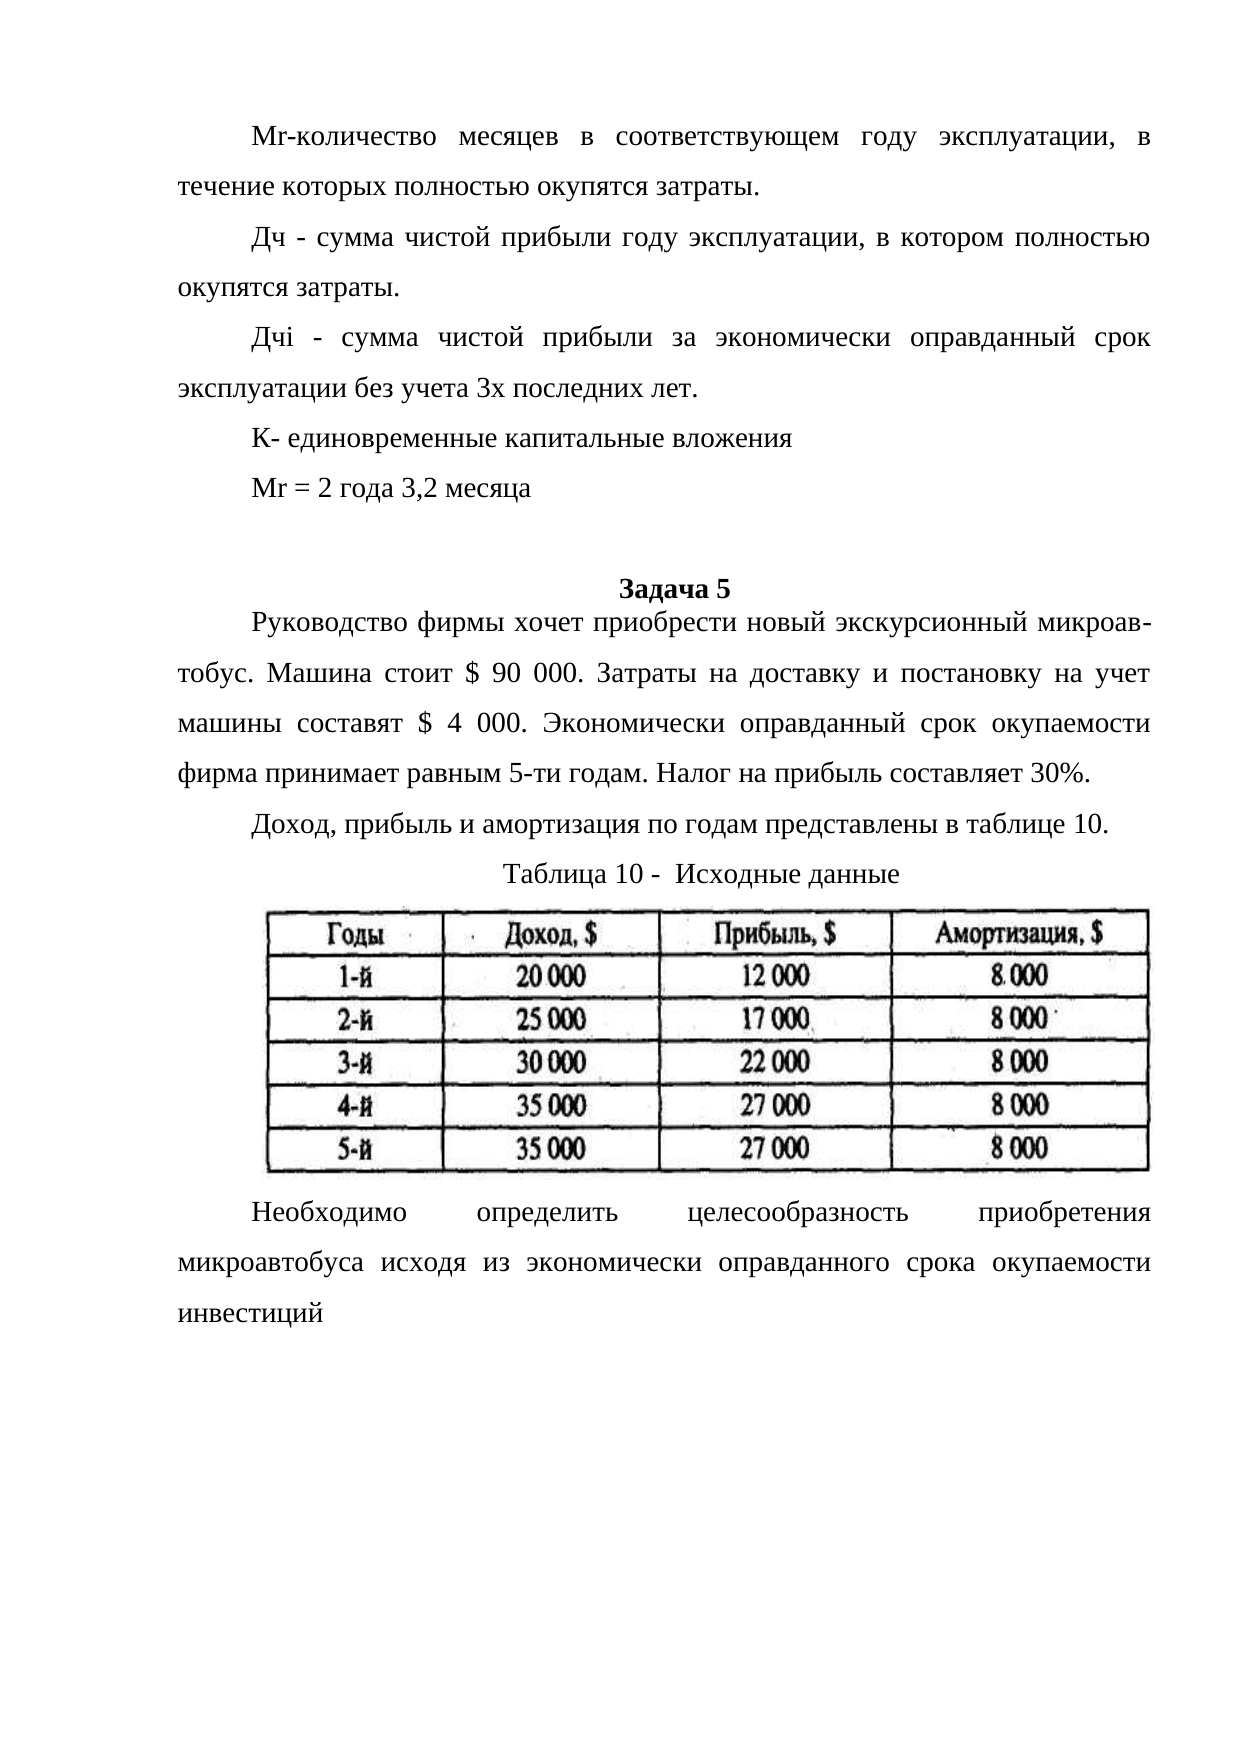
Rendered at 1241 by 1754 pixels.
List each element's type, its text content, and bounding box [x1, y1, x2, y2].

text К- единовременные капитальные вложения [177, 420, 1152, 453]
text Задача 5 [198, 571, 1152, 604]
text Дчi - сумма чистой прибыли за экономически оправданный срок эксплуатации без учета 3х последних лет. [177, 319, 1152, 403]
text Дч - сумма чистой прибыли году эксплуатации, в котором полностью окупятся затраты. [177, 219, 1152, 303]
text Доход, прибыль и амортизация по годам представлены в таблице 10. [177, 806, 1152, 839]
text Мr-количество месяцев в соответствующем году эксплуатации, в течение которых полностью окупятся затраты. [177, 118, 1152, 202]
picture [251, 906, 1155, 1180]
text Необходимо определить целесообразность приобретения микроавтобуса исходя из экономически оправданного срока окупаемости инвестиций [177, 1194, 1152, 1328]
text Мr = 2 года 3,2 месяца [177, 470, 1152, 504]
text Таблица 10 - Исходные данные [177, 856, 1152, 889]
text Руководство фирмы хочет приобрести новый экскурсионный микроавтобус. Машина стоит $ 90 000. Затраты на доставку и постановку на учет машины составят $ 4 000. Экономически оправданный срок окупаемости фирма принимает равным 5-ти годам. Налог на прибыль составляет 30%. [177, 604, 1152, 789]
